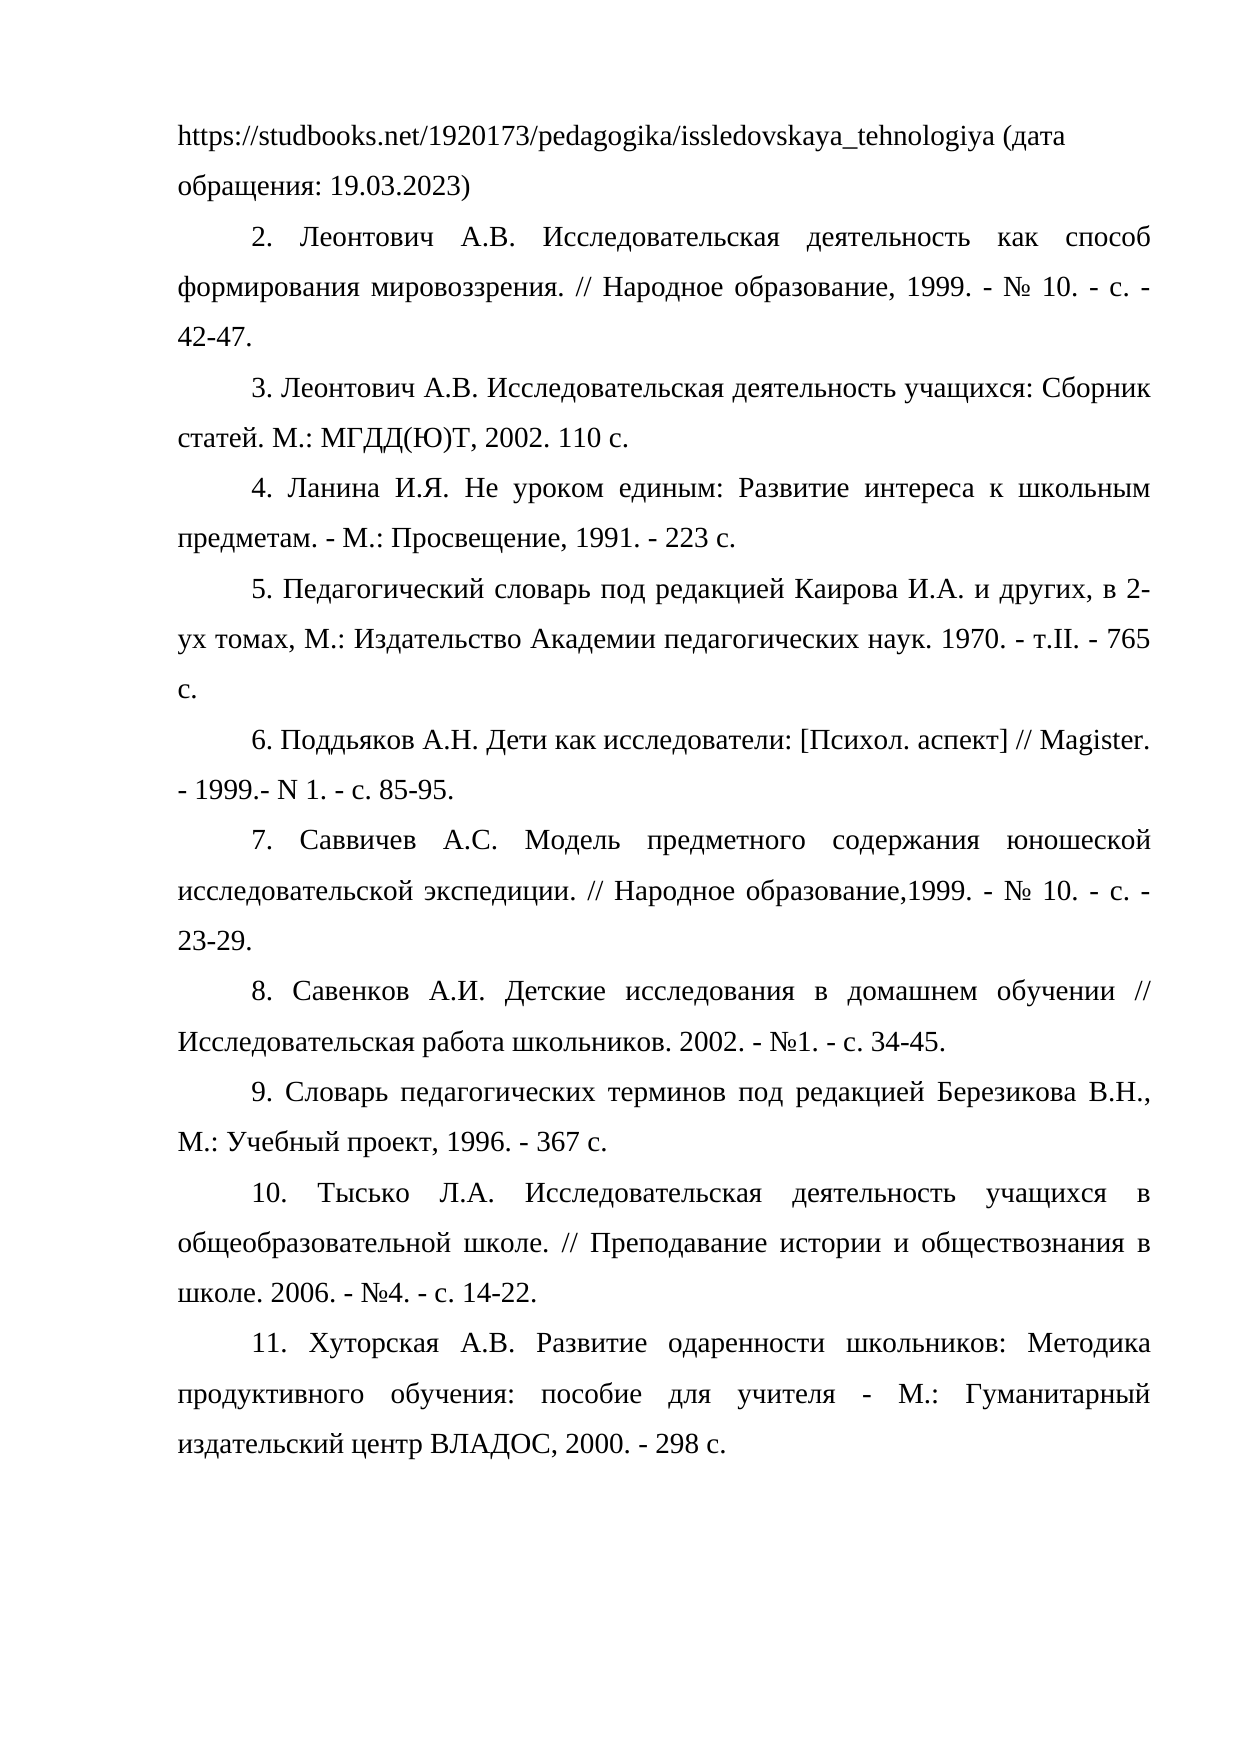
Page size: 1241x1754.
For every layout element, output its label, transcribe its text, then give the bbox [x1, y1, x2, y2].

text 11. Хуторская А.В. Развитие одаренности школьников: Методика продуктивного обучения: пособие для учителя - М.: Гуманитарный издательский центр ВЛАДОС, 2000. - 298 с. [177, 1326, 1152, 1460]
text 2. Леонтович А.В. Исследовательская деятельность как способ формирования мировоззрения. // Народное образование, 1999. - № 10. - с. - 42-47. [177, 219, 1152, 353]
text 6. Поддьяков А.Н. Дети как исследователи: [Психол. аспект] // Magister. - 1999.- N 1. - с. 85-95. [177, 722, 1152, 806]
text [177, 118, 1152, 202]
text 10. Тысько Л.А. Исследовательская деятельность учащихся в общеобразовательной школе. // Преподавание истории и обществознания в школе. 2006. - №4. - с. 14-22. [177, 1175, 1152, 1309]
text 3. Леонтович А.В. Исследовательская деятельность учащихся: Сборник статей. М.: МГДД(Ю)Т, 2002. 110 с. [177, 370, 1152, 453]
text 9. Словарь педагогических терминов под редакцией Березикова В.Н., М.: Учебный проект, 1996. - 367 с. [177, 1074, 1152, 1158]
text 8. Савенков А.И. Детские исследования в домашнем обучении // Исследовательская работа школьников. 2002. - №1. - с. 34-45. [177, 973, 1152, 1057]
text 4. Ланина И.Я. Не уроком единым: Развитие интереса к школьным предметам. - М.: Просвещение, 1991. - 223 с. [177, 470, 1152, 554]
text 7. Саввичев А.С. Модель предметного содержания юношеской исследовательской экспедиции. // Народное образование,1999. - № 10. - с. - 23-29. [177, 822, 1152, 957]
text 5. Педагогический словарь под редакцией Каирова И.А. и других, в 2-ух томах, М.: Издательство Академии педагогических наук. 1970. - т.II. - 765 с. [177, 571, 1152, 705]
